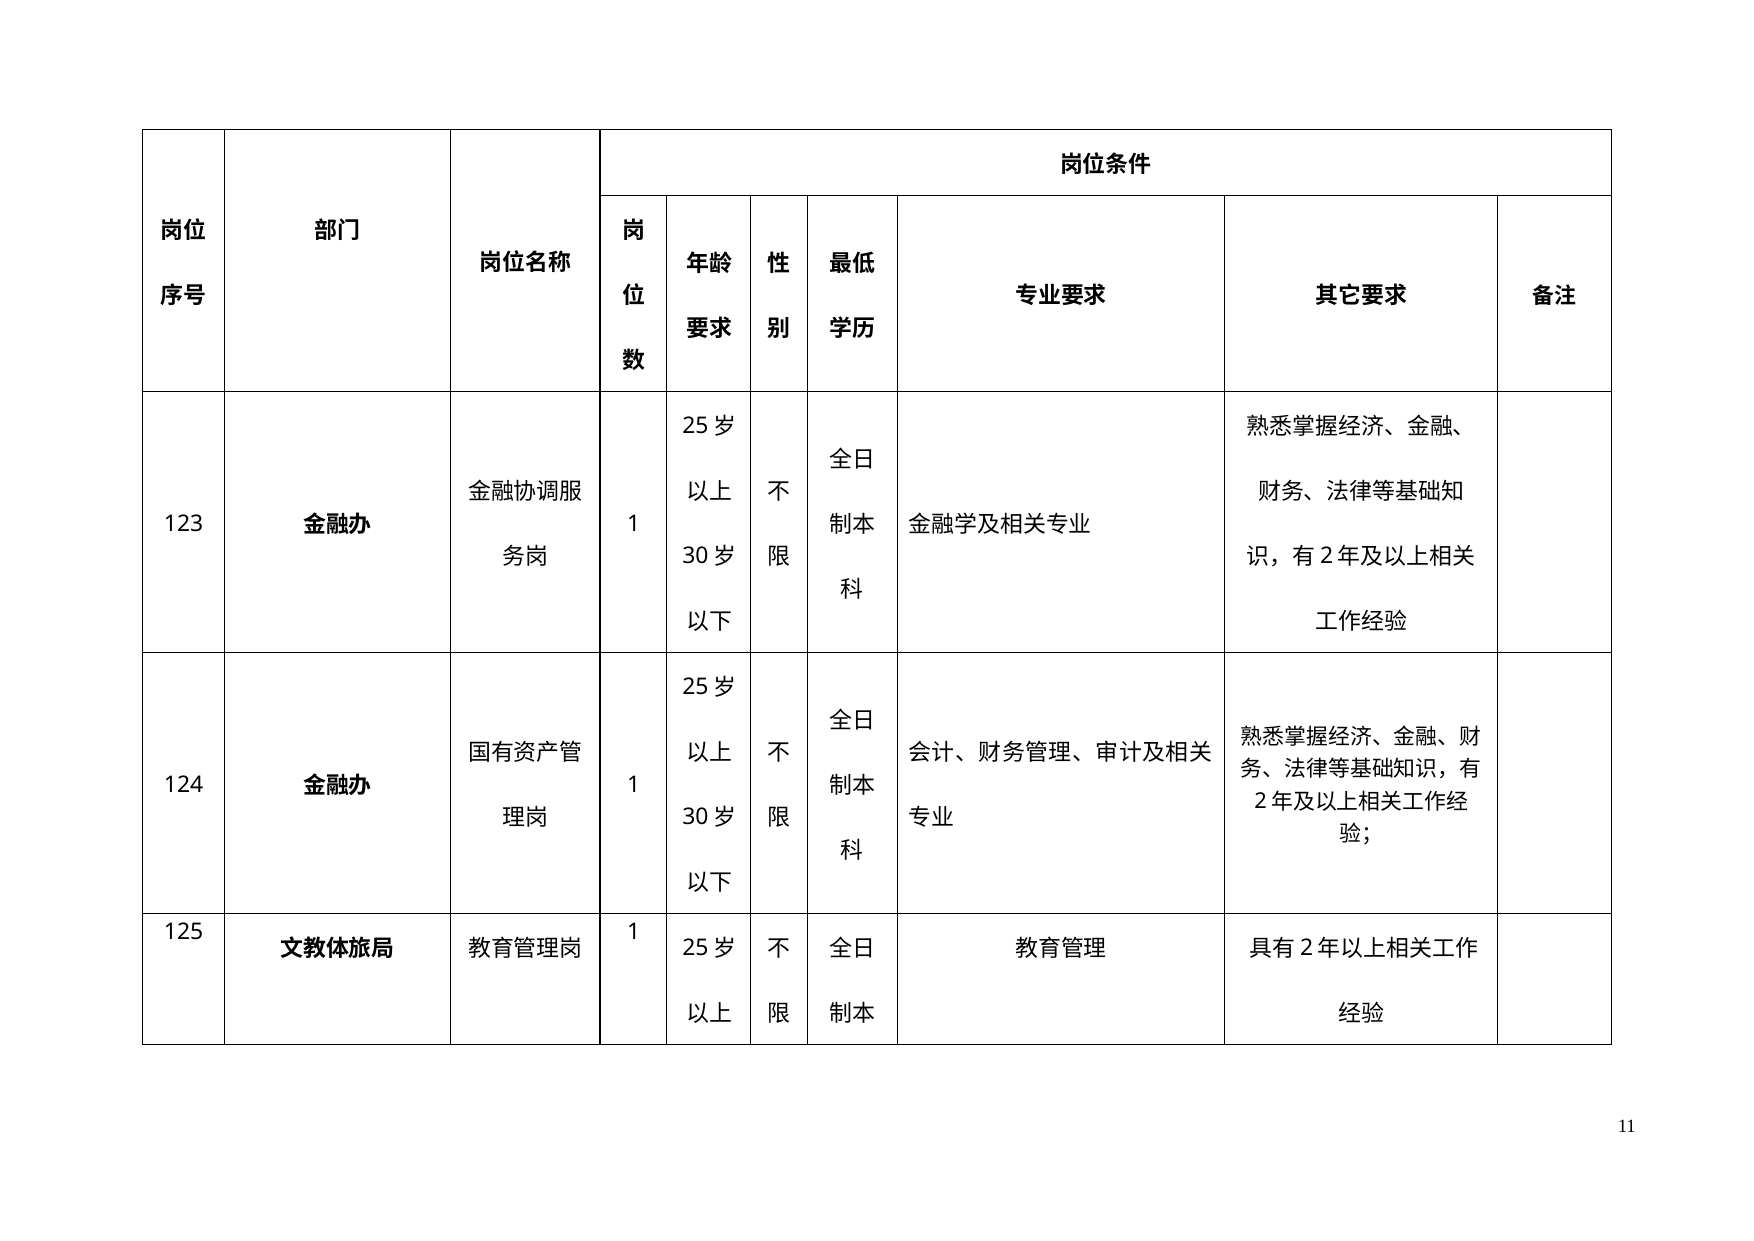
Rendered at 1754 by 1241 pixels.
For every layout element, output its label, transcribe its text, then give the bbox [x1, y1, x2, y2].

table_cell 熟悉掌握经济、金融、财务、法律等基础知识，有2年及以上相关工作经验 [1225, 392, 1497, 652]
table_cell [1498, 914, 1611, 1044]
table_cell 25岁以上30岁以下 [667, 653, 750, 913]
table_cell 不限 [751, 914, 807, 1044]
table_cell 会计、财务管理、审计及相关专业 [898, 653, 1224, 913]
table_cell 金融协调服务岗 [451, 392, 599, 652]
table_cell 金融学及相关专业 [898, 392, 1224, 652]
table_header 岗位名称 [451, 130, 599, 391]
table_cell 124 [143, 653, 224, 913]
table_cell 1 [601, 653, 666, 913]
table_cell 年龄要求 [667, 196, 750, 391]
table_cell 岗位数 [601, 196, 666, 391]
table_header [225, 130, 450, 195]
table_cell 性别 [751, 196, 807, 391]
table_cell 具有2年以上相关工作经验 [1225, 914, 1497, 1044]
table_cell 金融办 [225, 653, 450, 913]
table_cell 备注 [1498, 196, 1611, 391]
table_cell [1498, 392, 1611, 652]
table_cell 国有资产管理岗 [451, 653, 599, 913]
table_cell 熟悉掌握经济、金融、财务、法律等基础知识，有2年及以上相关工作经验； [1225, 653, 1497, 913]
table_cell 25岁以上30岁以下 [667, 392, 750, 652]
table_cell 1 [601, 914, 666, 1044]
table_cell 全日制本科 [808, 392, 897, 652]
table_cell 其它要求 [1225, 196, 1497, 391]
table_cell 部门 [225, 195, 450, 391]
table_cell 教育管理 [898, 914, 1224, 1044]
table_cell 不限 [751, 653, 807, 913]
table_cell 文教体旅局 [225, 914, 450, 1044]
table_cell 不限 [751, 392, 807, 652]
table_header 岗位条件 [601, 130, 1611, 195]
table_cell 125 [143, 914, 224, 1044]
table_cell 全日制本科 [808, 653, 897, 913]
table_cell 金融办 [225, 392, 450, 652]
table_cell 专业要求 [898, 196, 1224, 391]
table_cell 全日制本科 [808, 914, 897, 1044]
table_header 岗位序号 [143, 130, 224, 391]
table_cell 教育管理岗 [451, 914, 599, 1044]
table_cell 1 [601, 392, 666, 652]
table_cell [1498, 653, 1611, 913]
table_cell 123 [143, 392, 224, 652]
table_cell 25岁以上30岁以下 [667, 914, 750, 1044]
table_cell 最低学历 [808, 196, 897, 391]
